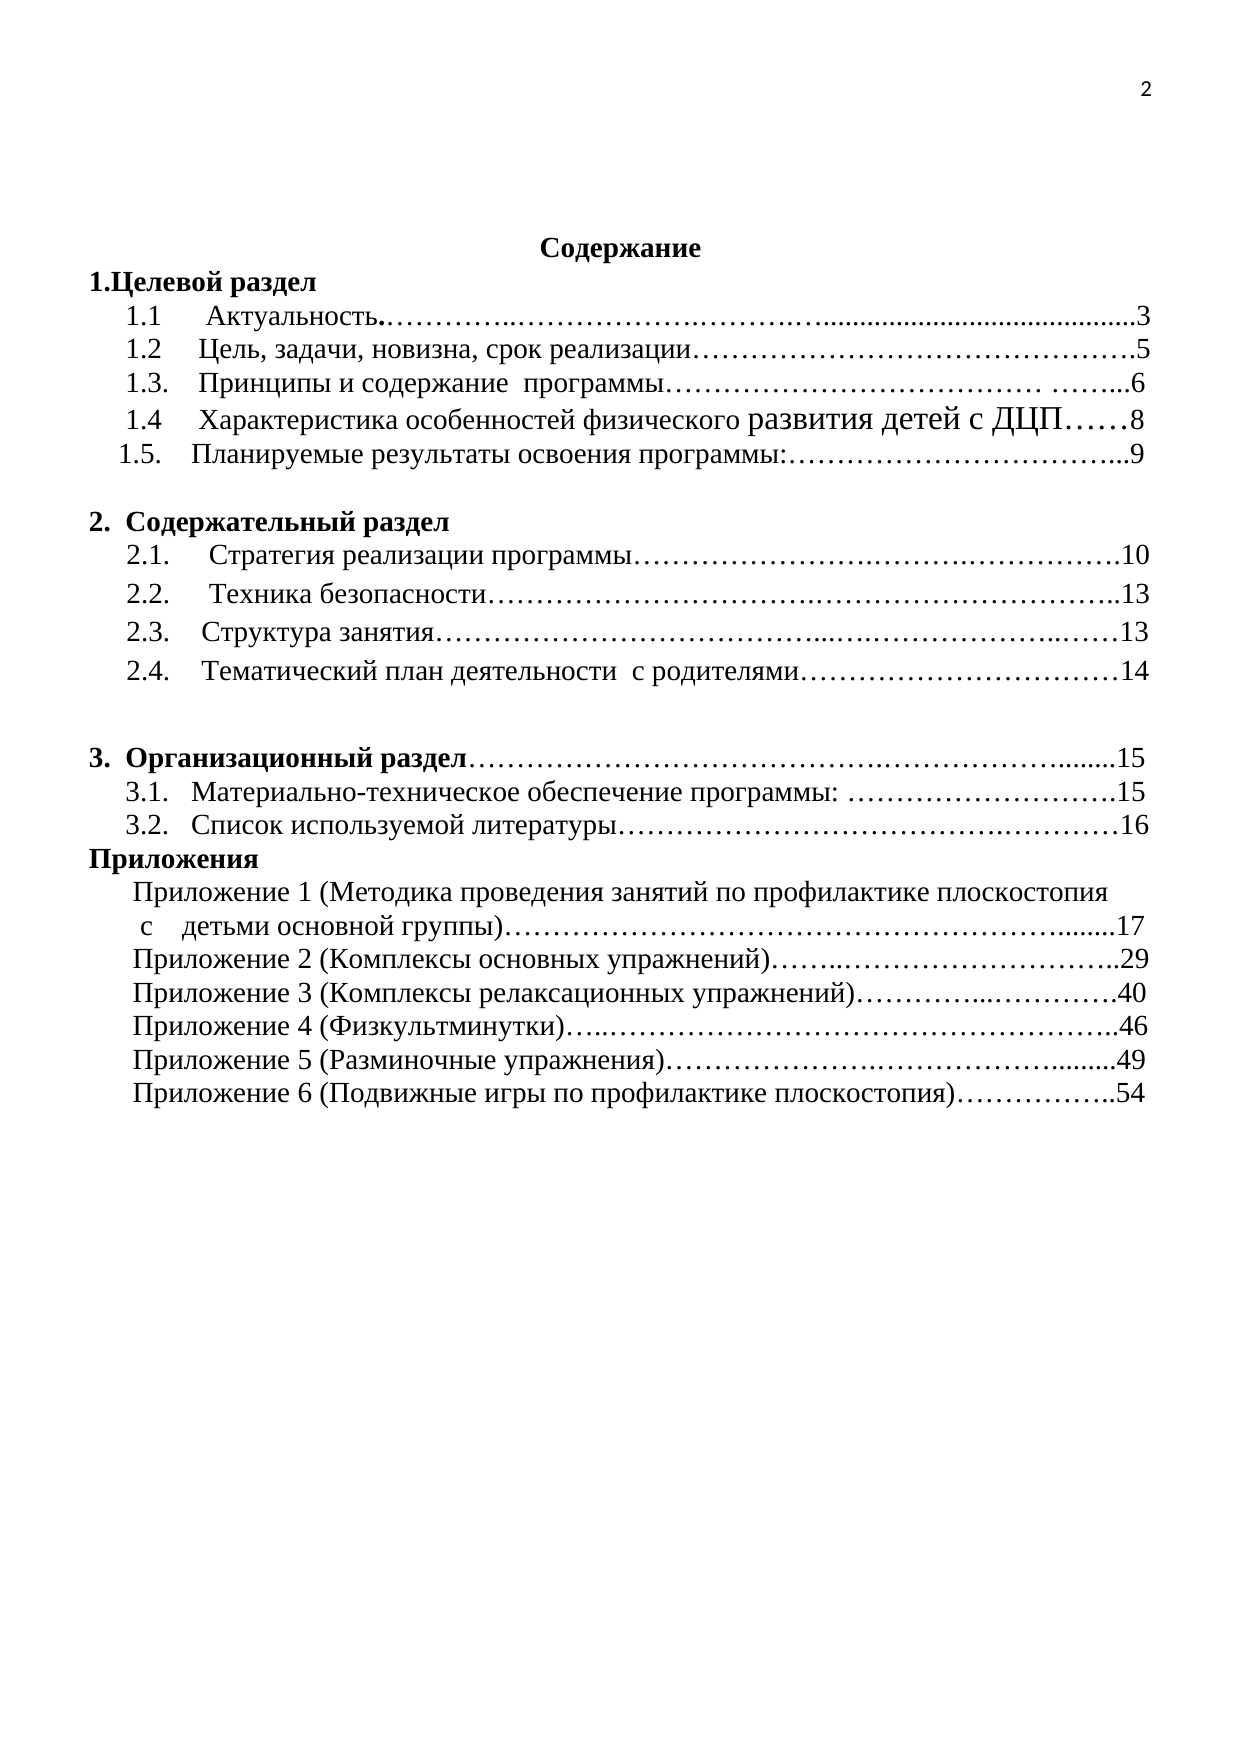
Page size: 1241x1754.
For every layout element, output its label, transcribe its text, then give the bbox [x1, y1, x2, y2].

text 1.3. Принципы и содержание программы………………………………… ……...6 [89, 365, 1152, 398]
text 2. Содержательный раздел [89, 504, 1152, 537]
text Содержание [89, 231, 1152, 264]
text 3.2. Список используемой литературы………………………………….…………16 [89, 807, 1152, 841]
text Приложение 2 (Комплексы основных упражнений)……..………………………..29 [89, 941, 1152, 975]
text 1.2 Цель, задачи, новизна, срок реализации……………………………………….5 [89, 331, 1152, 365]
text 1.4 Характеристика особенностей физического развития детей с ДЦП……8 [89, 398, 1152, 437]
text 1.Целевой раздел [89, 264, 1152, 298]
list Техника безопасности…………………………….…………………………..13 [126, 576, 1152, 609]
text с детьми основной группы)…………………………………………………........17 [132, 908, 1152, 941]
text 3.1. Материально-техническое обеспечение программы: ……………………….15 [89, 774, 1152, 807]
text 1.1 Актуальность.…………..……………….……….…...........................................3 [89, 298, 1152, 331]
text Приложение 4 (Физкультминутки)…..……………………………………………..46 [89, 1008, 1152, 1042]
text Приложение 6 (Подвижные игры по профилактике плоскостопия)……………..54 [89, 1076, 1152, 1109]
list Стратегия реализации программы…………………….……….…………….10 [126, 537, 1152, 571]
text 1.5. Планируемые результаты освоения программы:……………………………...9 [89, 437, 1152, 470]
text Приложения [89, 841, 1152, 874]
list Тематический план деятельности с родителями……………………………14 [126, 653, 1152, 686]
text 3. Организационный раздел…………………………………….………………........15 [89, 740, 1152, 774]
text Приложение 5 (Разминочные упражнения)………………….……………….........49 [89, 1042, 1152, 1076]
text Приложение 1 (Методика проведения занятий по профилактике плоскостопия [132, 874, 1152, 908]
text Приложение 3 (Комплексы релаксационных упражнений)…………...………….40 [89, 975, 1152, 1008]
list Структура занятия…………………………………...….………………..……13 [126, 614, 1152, 648]
